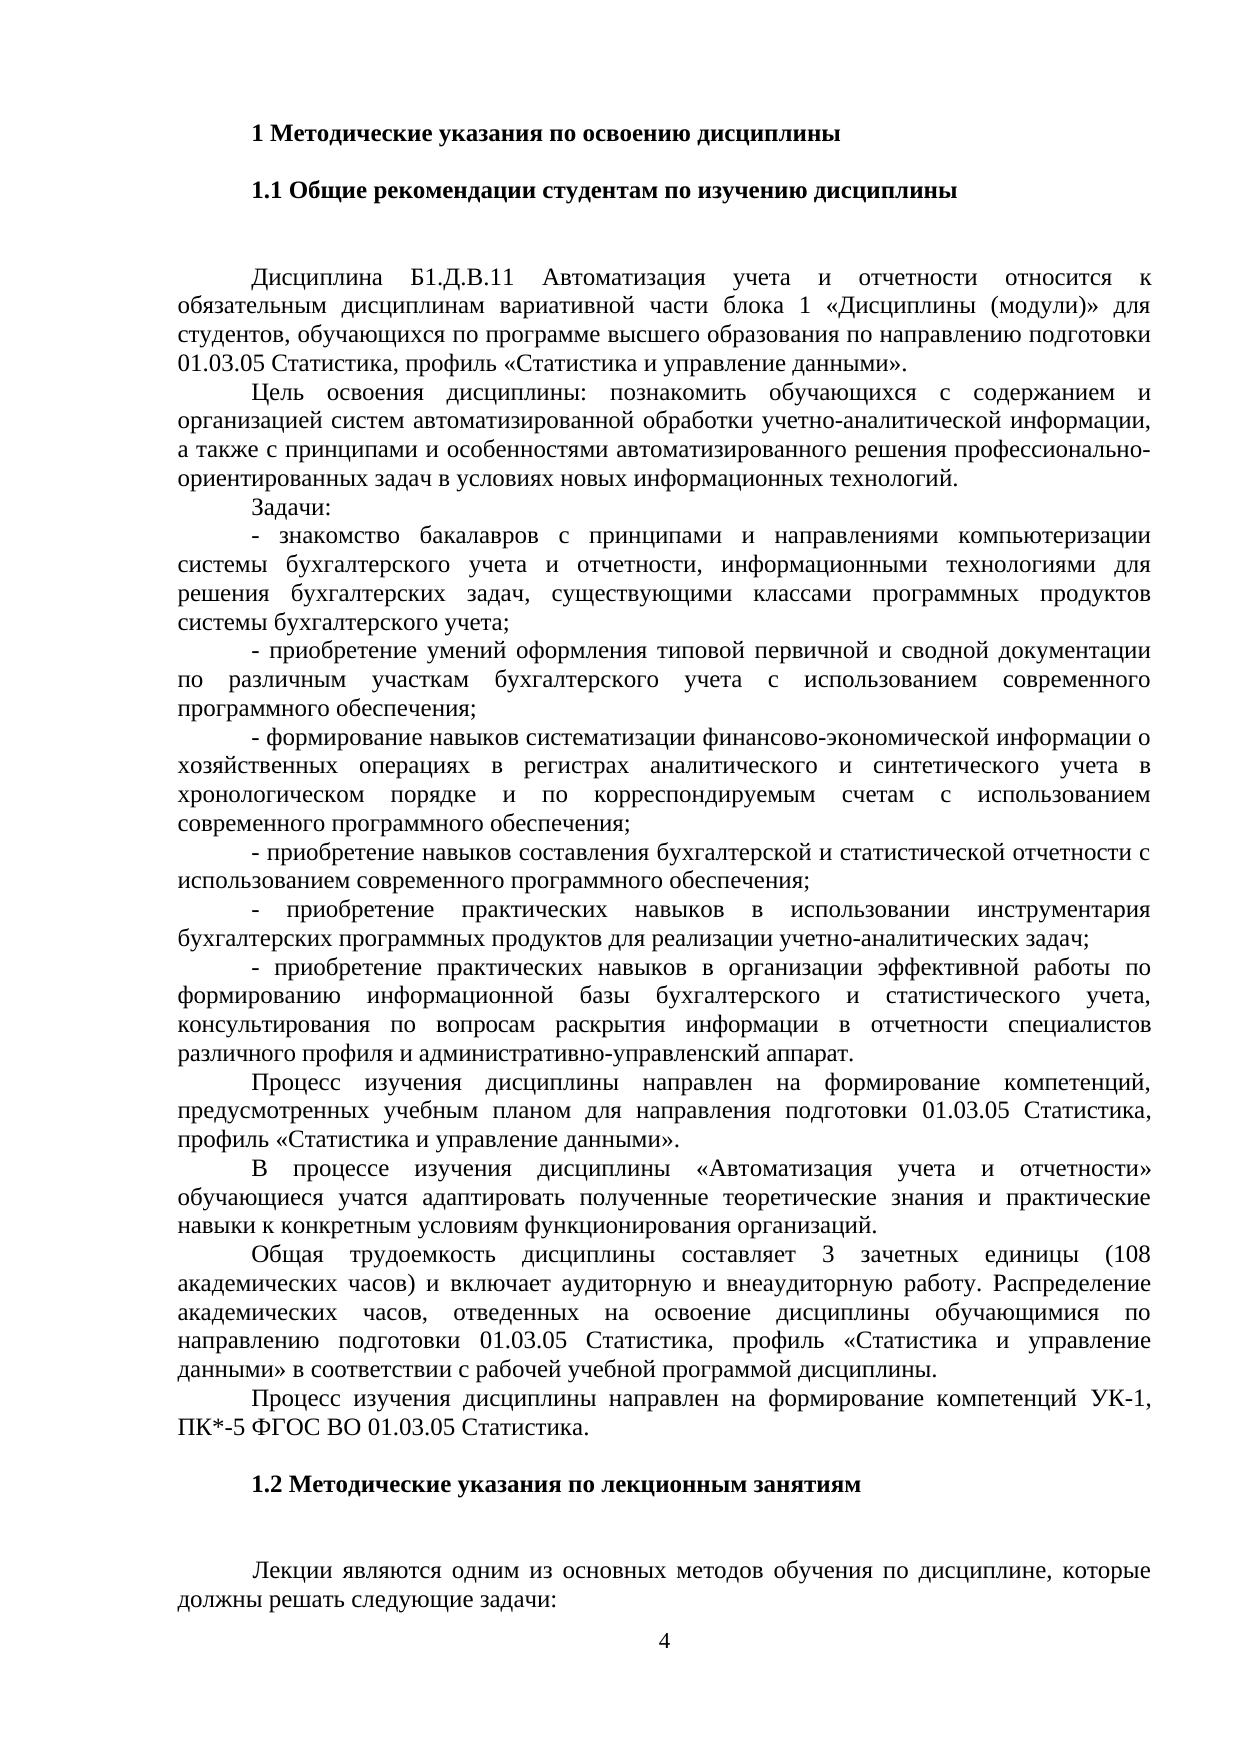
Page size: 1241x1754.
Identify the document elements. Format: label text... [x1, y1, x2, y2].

text Цель освоения дисциплины: познакомить обучающихся с содержанием и организацией систем автоматизированной обработки учетно-аналитической информации, а также с принципами и особенностями автоматизированного решения профессионально-ориентированных задач в условиях новых информационных технологий. [177, 377, 1152, 492]
text Задачи: [177, 492, 1152, 521]
text - приобретение умений оформления типовой первичной и сводной документации по различным участкам бухгалтерского учета с использованием современного программного обеспечения; [177, 636, 1152, 722]
text - приобретение практических навыков в организации эффективной работы по формированию информационной базы бухгалтерского и статистического учета, консультирования по вопросам раскрытия информации в отчетности специалистов различного профиля и административно-управленский аппарат. [177, 952, 1152, 1067]
text - приобретение практических навыков в использовании инструментария бухгалтерских программных продуктов для реализации учетно-аналитических задач; [177, 894, 1152, 952]
text - формирование навыков систематизации финансово-экономической информации о хозяйственных операциях в регистрах аналитического и синтетического учета в хронологическом порядке и по корреспондируемым счетам с использованием современного программного обеспечения; [177, 722, 1152, 837]
text - знакомство бакалавров с принципами и направлениями компьютеризации системы бухгалтерского учета и отчетности, информационными технологиями для решения бухгалтерских задач, существующими классами программных продуктов системы бухгалтерского учета; [177, 521, 1152, 636]
text 1.1 Общие рекомендации студентам по изучению дисциплины [177, 176, 1152, 204]
text 1.2 Методические указания по лекционным занятиям [177, 1469, 1152, 1498]
text - приобретение навыков составления бухгалтерской и статистической отчетности с использованием современного программного обеспечения; [177, 837, 1152, 894]
text В процессе изучения дисциплины «Автоматизация учета и отчетности» обучающиеся учатся адаптировать полученные теоретические знания и практические навыки к конкретным условиям функционирования организаций. [177, 1153, 1152, 1239]
text 1 Методические указания по освоению дисциплины [177, 118, 1152, 147]
text Лекции являются одним из основных методов обучения по дисциплине, которые должны решать следующие задачи: [177, 1556, 1152, 1613]
text Процесс изучения дисциплины направлен на формирование компетенций, предусмотренных учебным планом для направления подготовки 01.03.05 Статистика, профиль «Статистика и управление данными». [177, 1067, 1152, 1153]
text Дисциплина Б1.Д.В.11 Автоматизация учета и отчетности относится к обязательным дисциплинам вариативной части блока 1 «Дисциплины (модули)» для студентов, обучающихся по программе высшего образования по направлению подготовки 01.03.05 Статистика, профиль «Статистика и управление данными». [177, 262, 1152, 377]
text Процесс изучения дисциплины направлен на формирование компетенций УК-1, ПК*-5 ФГОС ВО 01.03.05 Статистика. [177, 1383, 1152, 1441]
text Общая трудоемкость дисциплины составляет 3 зачетных единицы (108 академических часов) и включает аудиторную и внеаудиторную работу. Распределение академических часов, отведенных на освоение дисциплины обучающимися по направлению подготовки 01.03.05 Статистика, профиль «Статистика и управление данными» в соответствии с рабочей учебной программой дисциплины. [177, 1239, 1152, 1383]
